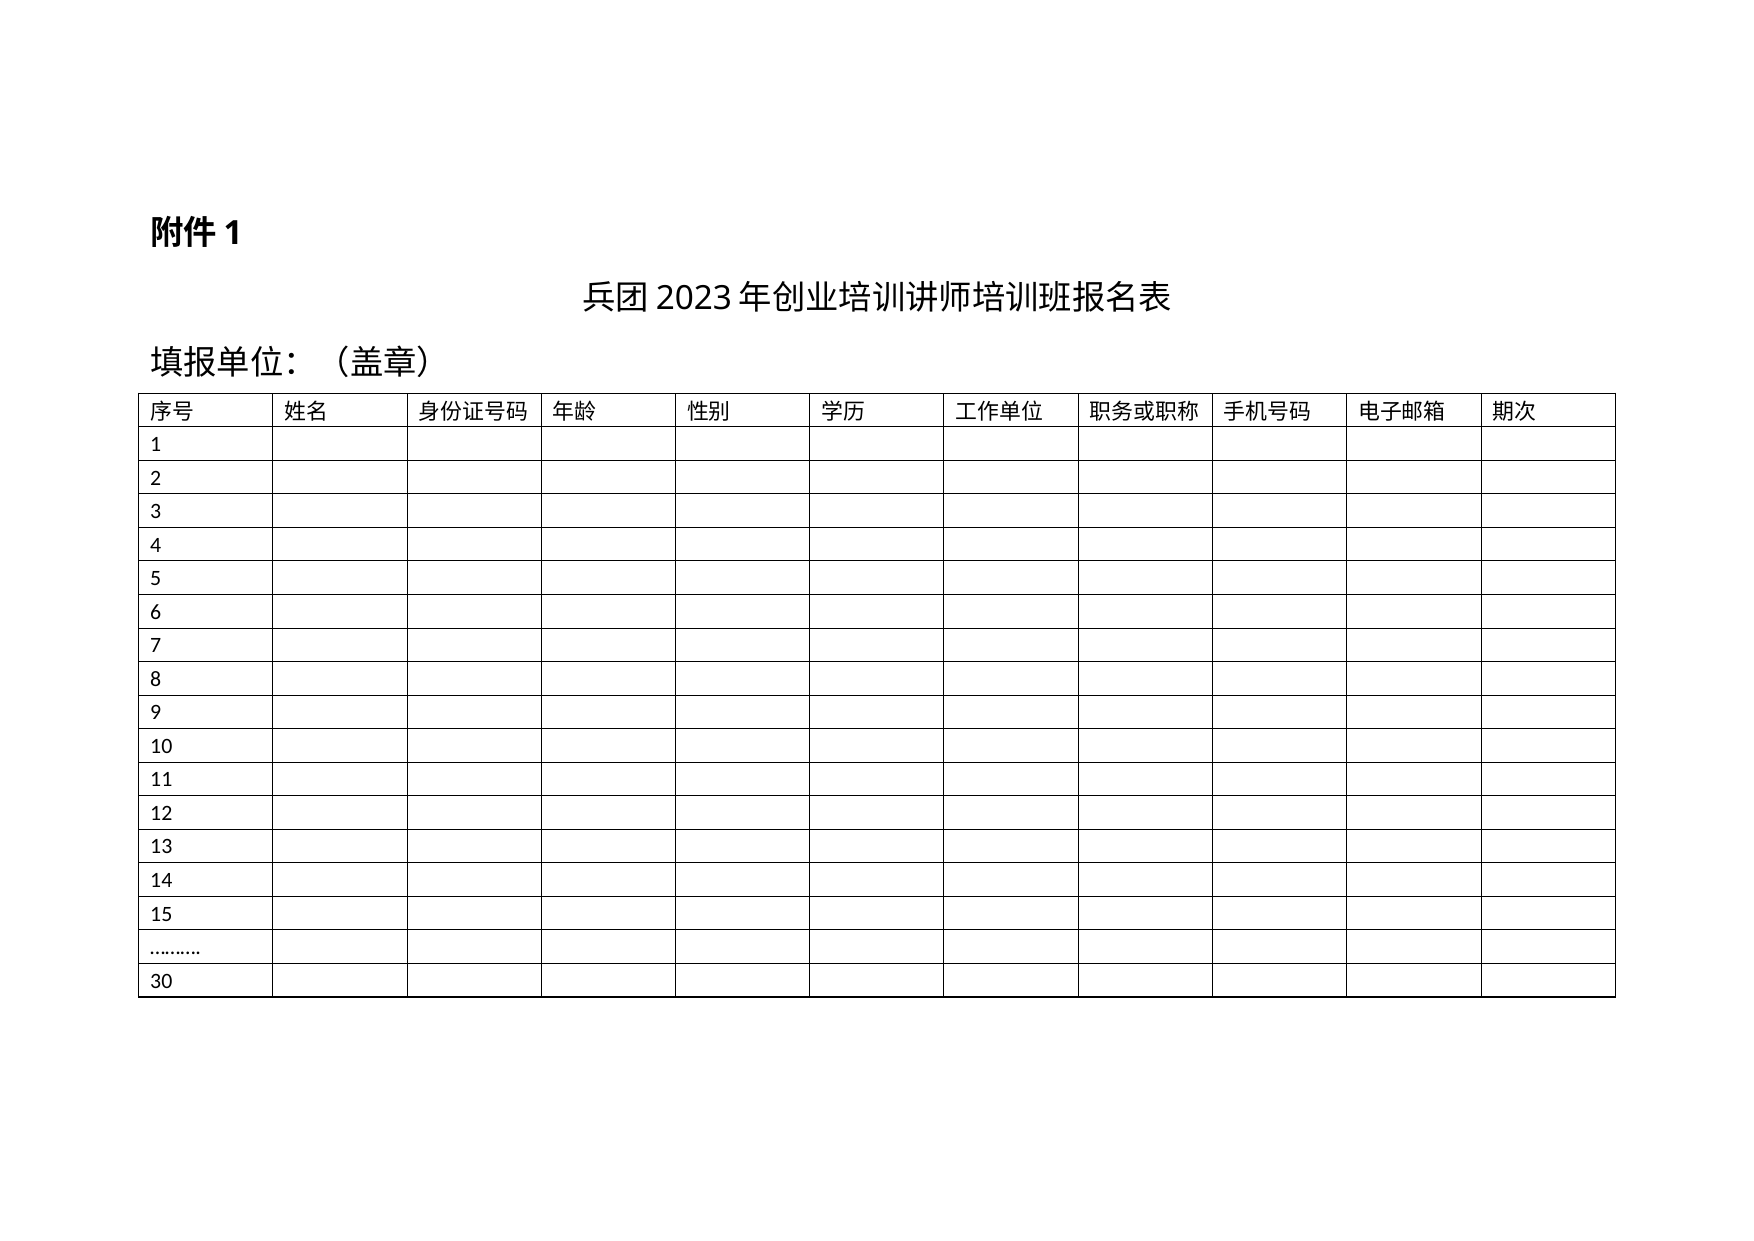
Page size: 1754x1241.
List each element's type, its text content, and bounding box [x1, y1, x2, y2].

table_cell [810, 763, 943, 795]
table_cell [273, 796, 407, 829]
table_cell [810, 461, 943, 493]
table_cell [1482, 729, 1615, 762]
table_cell [273, 830, 407, 862]
table_cell [1347, 897, 1481, 929]
table_cell [944, 528, 1078, 560]
table_cell [542, 561, 675, 594]
table_header 序号 [139, 394, 272, 426]
table_cell 10 [139, 729, 272, 762]
table_cell [810, 729, 943, 762]
table_cell [944, 662, 1078, 694]
table_cell [1079, 561, 1212, 594]
table_cell [273, 964, 407, 996]
table_cell [1482, 561, 1615, 594]
table_cell [273, 897, 407, 929]
table_cell [944, 863, 1078, 896]
table_cell [273, 494, 407, 527]
table_cell [1079, 763, 1212, 795]
table_cell [1213, 796, 1346, 829]
table_cell [676, 696, 809, 728]
table_cell 5 [139, 561, 272, 594]
table_cell [676, 763, 809, 795]
table_cell [1079, 964, 1212, 996]
table_cell [408, 561, 541, 594]
table_cell [1079, 528, 1212, 560]
table_cell [676, 729, 809, 762]
text 填报单位：（盖章） [150, 328, 1604, 393]
table_cell [542, 897, 675, 929]
table_cell [542, 629, 675, 661]
table_cell [944, 629, 1078, 661]
table_cell [944, 763, 1078, 795]
table_cell [676, 528, 809, 560]
table_cell [408, 662, 541, 694]
table_cell [944, 427, 1078, 460]
table_cell [408, 494, 541, 527]
table_cell [1213, 528, 1346, 560]
table_cell [1482, 930, 1615, 963]
table_cell [1347, 729, 1481, 762]
table_cell [676, 863, 809, 896]
table_cell [1482, 461, 1615, 493]
table_cell [1213, 494, 1346, 527]
table_cell [1213, 696, 1346, 728]
table_cell [676, 494, 809, 527]
table_cell [1347, 964, 1481, 996]
table_cell 13 [139, 830, 272, 862]
table_cell [408, 796, 541, 829]
table_cell [408, 595, 541, 627]
table_cell [542, 494, 675, 527]
table_cell [273, 729, 407, 762]
table_cell [810, 561, 943, 594]
table_header 身份证号码 [408, 394, 541, 426]
table_cell [676, 830, 809, 862]
table_cell [1482, 595, 1615, 627]
table_cell [1213, 662, 1346, 694]
table_cell 1 [139, 427, 272, 460]
table_cell [1347, 595, 1481, 627]
table_cell [810, 662, 943, 694]
table_cell [944, 964, 1078, 996]
table_header 期次 [1482, 394, 1615, 426]
table_cell [273, 595, 407, 627]
table_header 职务或职称 [1079, 394, 1212, 426]
table_header 姓名 [273, 394, 407, 426]
table_cell 4 [139, 528, 272, 560]
table_cell [273, 763, 407, 795]
table_cell [944, 830, 1078, 862]
table_cell [810, 930, 943, 963]
table_cell [1079, 729, 1212, 762]
table_cell [676, 427, 809, 460]
table_cell 9 [139, 696, 272, 728]
table_cell [944, 696, 1078, 728]
table_cell [1079, 696, 1212, 728]
table_cell [273, 662, 407, 694]
table_cell [1482, 863, 1615, 896]
table_cell [944, 729, 1078, 762]
table_cell [944, 561, 1078, 594]
table_cell [1079, 629, 1212, 661]
table_cell [1482, 796, 1615, 829]
table_cell [810, 595, 943, 627]
table_cell [676, 461, 809, 493]
table_cell [542, 964, 675, 996]
table_cell [542, 796, 675, 829]
table_cell 14 [139, 863, 272, 896]
table_cell [810, 897, 943, 929]
table_cell [542, 461, 675, 493]
text 附件1 [150, 198, 1604, 263]
table_cell [944, 595, 1078, 627]
table_cell [676, 662, 809, 694]
table_cell [1079, 930, 1212, 963]
table_cell [1079, 863, 1212, 896]
table_cell [1213, 729, 1346, 762]
table_cell [1482, 897, 1615, 929]
table_cell [408, 696, 541, 728]
table_cell [542, 763, 675, 795]
table_cell [1079, 427, 1212, 460]
table_cell [1079, 830, 1212, 862]
table_cell [408, 830, 541, 862]
table_cell [1213, 897, 1346, 929]
table_cell [1482, 494, 1615, 527]
table_cell [1079, 595, 1212, 627]
table_cell [542, 595, 675, 627]
table_cell [542, 863, 675, 896]
table_cell [273, 696, 407, 728]
table_cell [408, 964, 541, 996]
table_cell [542, 662, 675, 694]
table_cell [542, 729, 675, 762]
table_cell [676, 897, 809, 929]
table_cell [1213, 561, 1346, 594]
table_cell [542, 427, 675, 460]
table_cell 8 [139, 662, 272, 694]
table_cell [1079, 461, 1212, 493]
table_cell [676, 629, 809, 661]
table_cell [1213, 629, 1346, 661]
table_cell [810, 863, 943, 896]
table_cell [408, 427, 541, 460]
table_cell [944, 494, 1078, 527]
table_cell [408, 863, 541, 896]
table_cell [676, 595, 809, 627]
table_cell [1213, 595, 1346, 627]
table_cell ………. [139, 930, 272, 963]
table_cell 15 [139, 897, 272, 929]
table_cell [1213, 930, 1346, 963]
table_cell [408, 629, 541, 661]
table_cell [1347, 763, 1481, 795]
table_cell [1482, 696, 1615, 728]
table_header 电子邮箱 [1347, 394, 1481, 426]
table_cell [810, 427, 943, 460]
table_cell [944, 897, 1078, 929]
table_header 年龄 [542, 394, 675, 426]
table_cell [676, 796, 809, 829]
table_cell [944, 796, 1078, 829]
table_cell [273, 561, 407, 594]
table_cell [273, 930, 407, 963]
table_cell [1347, 863, 1481, 896]
table_cell [810, 528, 943, 560]
table_cell [1347, 796, 1481, 829]
table_cell [1213, 863, 1346, 896]
table_cell [1213, 427, 1346, 460]
table_cell [676, 964, 809, 996]
table_cell [1213, 830, 1346, 862]
table_cell [273, 427, 407, 460]
table_cell [408, 930, 541, 963]
table_cell [542, 930, 675, 963]
table_cell [273, 528, 407, 560]
table_cell [676, 561, 809, 594]
table_cell [1347, 696, 1481, 728]
table_header 手机号码 [1213, 394, 1346, 426]
table_cell [1482, 763, 1615, 795]
table_cell 12 [139, 796, 272, 829]
table_cell [944, 930, 1078, 963]
table_cell [1347, 528, 1481, 560]
table_cell [1347, 561, 1481, 594]
table_cell 30 [139, 964, 272, 996]
table_cell [810, 494, 943, 527]
table_cell [1482, 629, 1615, 661]
table_cell [1079, 494, 1212, 527]
table_cell [1347, 629, 1481, 661]
table_cell [1213, 763, 1346, 795]
table_header 性别 [676, 394, 809, 426]
table_cell [542, 528, 675, 560]
table_cell [1079, 897, 1212, 929]
table_cell [1482, 427, 1615, 460]
table_header 学历 [810, 394, 943, 426]
table_cell [1347, 830, 1481, 862]
table_cell [408, 461, 541, 493]
table_cell [273, 629, 407, 661]
table_cell [1079, 796, 1212, 829]
table_cell [1213, 461, 1346, 493]
table_cell [542, 830, 675, 862]
table_cell 11 [139, 763, 272, 795]
table_cell [408, 528, 541, 560]
table_cell [1213, 964, 1346, 996]
text 兵团2023年创业培训讲师培训班报名表 [150, 263, 1604, 328]
table_cell [408, 729, 541, 762]
table_cell [810, 696, 943, 728]
table_cell 3 [139, 494, 272, 527]
table_cell [408, 763, 541, 795]
table_cell 6 [139, 595, 272, 627]
table_cell [1482, 662, 1615, 694]
table_cell [1347, 662, 1481, 694]
table_cell [810, 629, 943, 661]
table_cell [273, 461, 407, 493]
table_cell [1482, 830, 1615, 862]
table_cell [273, 863, 407, 896]
table_cell [1347, 461, 1481, 493]
table_cell [1079, 662, 1212, 694]
table_cell [1482, 964, 1615, 996]
table_cell [810, 964, 943, 996]
table_cell [1347, 494, 1481, 527]
table_cell [1347, 427, 1481, 460]
table_cell [944, 461, 1078, 493]
table_cell [1347, 930, 1481, 963]
table_cell [810, 830, 943, 862]
table_cell [676, 930, 809, 963]
table_cell [408, 897, 541, 929]
table_cell [810, 796, 943, 829]
table_cell [1482, 528, 1615, 560]
table_header 工作单位 [944, 394, 1078, 426]
table_cell [542, 696, 675, 728]
table_cell 7 [139, 629, 272, 661]
table_cell 2 [139, 461, 272, 493]
